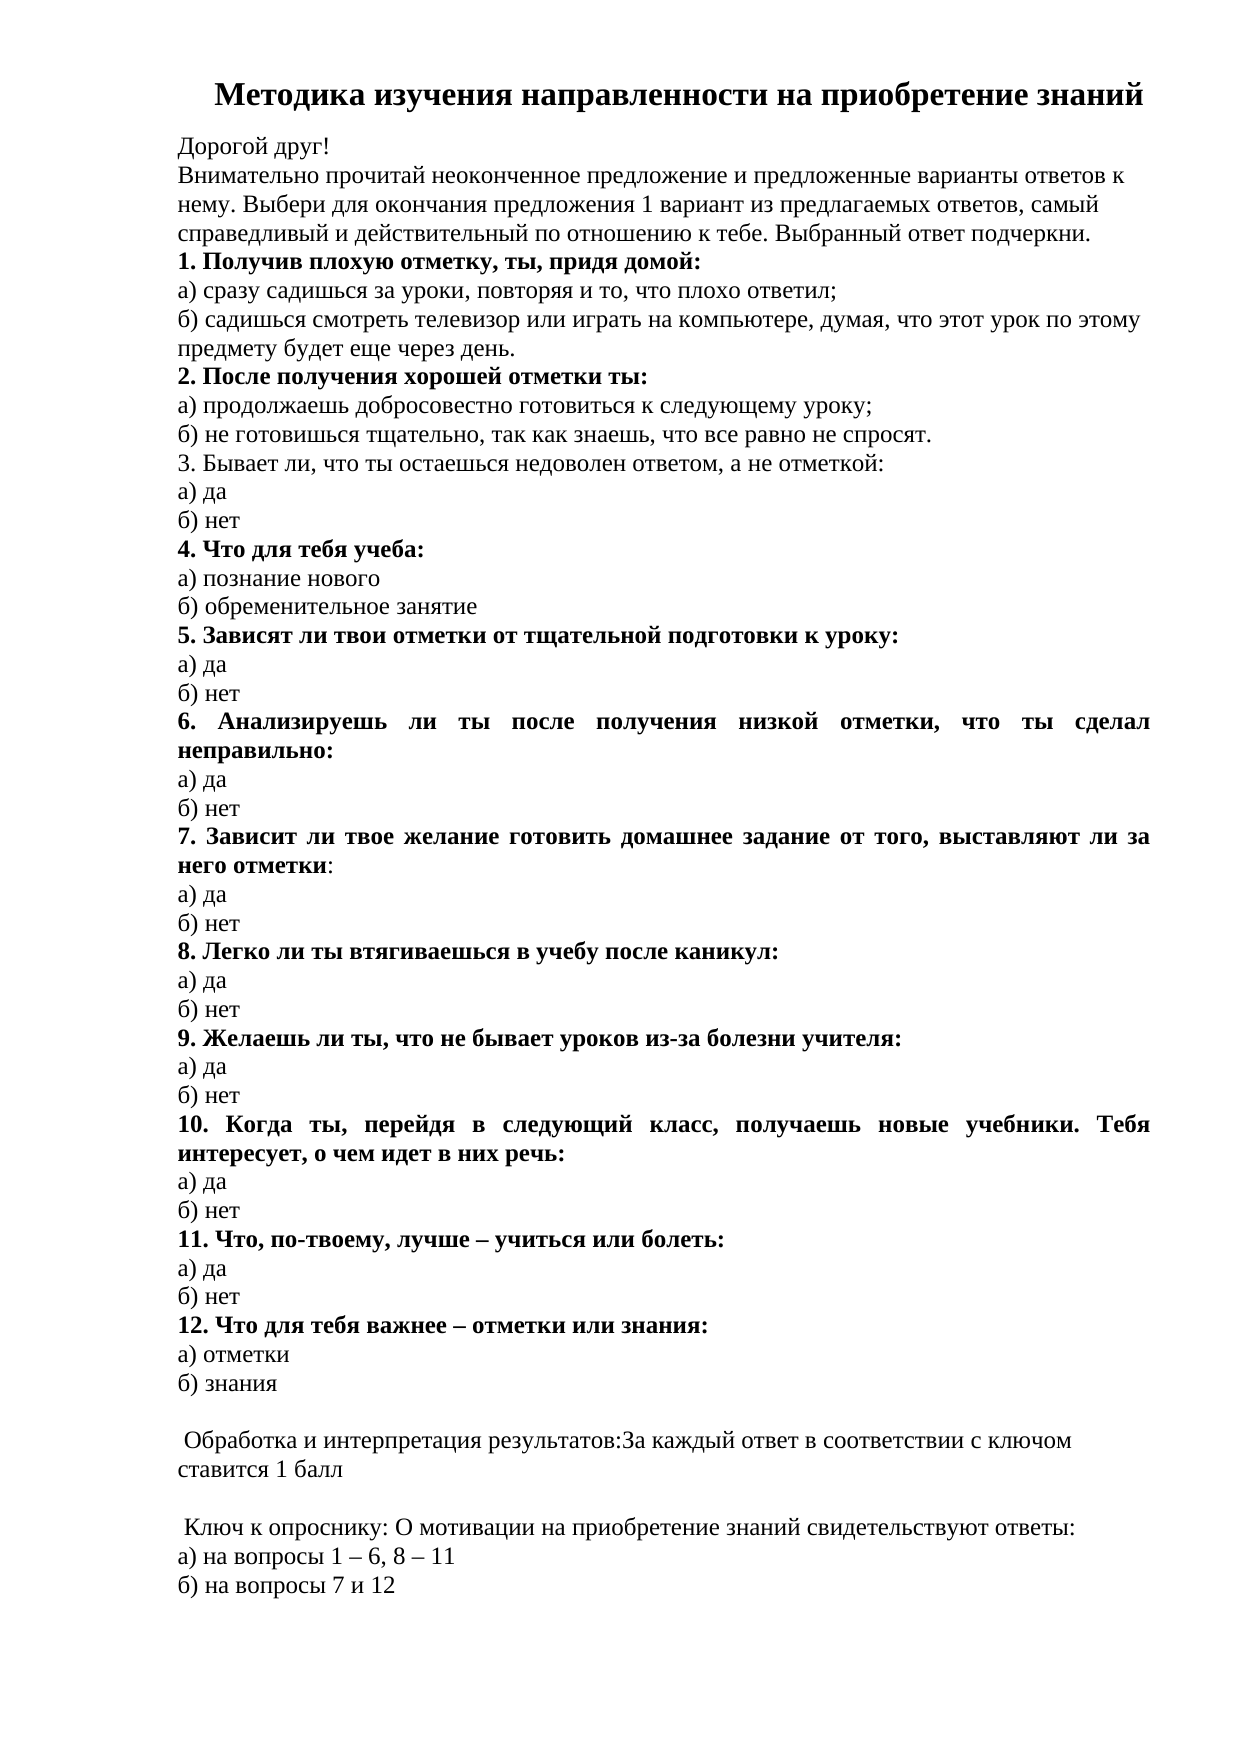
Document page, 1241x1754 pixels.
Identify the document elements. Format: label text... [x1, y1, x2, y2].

subtitle 11. Что, по-твоему, лучше – учиться или болеть: [177, 1224, 1152, 1253]
text б) на вопросы 7 и 12 [177, 1570, 1152, 1598]
text Ключ к опроснику: О мотивации на приобретение знаний свидетельствуют ответы: [177, 1512, 1152, 1541]
text а) да [177, 879, 1152, 908]
text б) нет [177, 505, 1152, 534]
text а) да [177, 764, 1152, 793]
text а) да [177, 1051, 1152, 1080]
text а) продолжаешь добросовестно готовиться к следующему уроку; [177, 390, 1152, 419]
subtitle 9. Желаешь ли ты, что не бывает уроков из-за болезни учителя: [177, 1023, 1152, 1051]
text а) да [177, 1253, 1152, 1281]
text а) познание нового [177, 563, 1152, 591]
text Дорогой друг! [177, 131, 1152, 160]
text б) садишься смотреть телевизор или играть на компьютере, думая, что этот урок по этому предмету будет еще через день. [177, 304, 1152, 361]
text а) да [177, 476, 1152, 505]
subtitle 7. Зависит ли твое желание готовить домашнее задание от того, выставляют ли за него отметки: [177, 821, 1152, 879]
subtitle 10. Когда ты, перейдя в следующий класс, получаешь новые учебники. Тебя интересует, о чем идет в них речь: [177, 1109, 1152, 1166]
subtitle 2. После получения хорошей отметки ты: [177, 361, 1152, 390]
text б) нет [177, 793, 1152, 821]
subtitle 3. Бывает ли, что ты остаешься недоволен ответом, а не отметкой: [177, 448, 1152, 476]
text б) знания [177, 1368, 1152, 1396]
text б) нет [177, 1080, 1152, 1109]
subtitle 4. Что для тебя учеба: [177, 534, 1152, 563]
text а) сразу садишься за уроки, повторяя и то, что плохо ответил; [177, 275, 1152, 304]
text а) да [177, 1166, 1152, 1195]
subtitle 12. Что для тебя важнее – отметки или знания: [177, 1310, 1152, 1339]
subtitle 6. Анализируешь ли ты после получения низкой отметки, что ты сделал неправильно: [177, 706, 1152, 764]
text б) нет [177, 678, 1152, 706]
subtitle 5. Зависят ли твои отметки от тщательной подготовки к уроку: [177, 620, 1152, 649]
subtitle 8. Легко ли ты втягиваешься в учебу после каникул: [177, 936, 1152, 965]
text а) да [177, 649, 1152, 678]
text а) на вопросы 1 – 6, 8 – 11 [177, 1541, 1152, 1570]
subtitle Методика изучения направленности на приобретение знаний [177, 74, 1152, 112]
text б) нет [177, 908, 1152, 936]
text б) обременительное занятие [177, 591, 1152, 620]
text б) нет [177, 1195, 1152, 1224]
text а) да [177, 965, 1152, 994]
text б) нет [177, 1281, 1152, 1310]
subtitle 1. Получив плохую отметку, ты, придя домой: [177, 246, 1152, 275]
text а) отметки [177, 1339, 1152, 1368]
text б) не готовишься тщательно, так как знаешь, что все равно не спросят. [177, 419, 1152, 448]
text Внимательно прочитай неоконченное предложение и предложенные варианты ответов к нему. Выбери для окончания предложения 1 вариант из предлагаемых ответов, самый справедливый и действительный по отношению к тебе. Выбранный ответ подчеркни. [177, 160, 1152, 246]
text б) нет [177, 994, 1152, 1023]
text Обработка и интерпретация результатов:За каждый ответ в соответствии с ключом ставится 1 балл [177, 1426, 1152, 1483]
